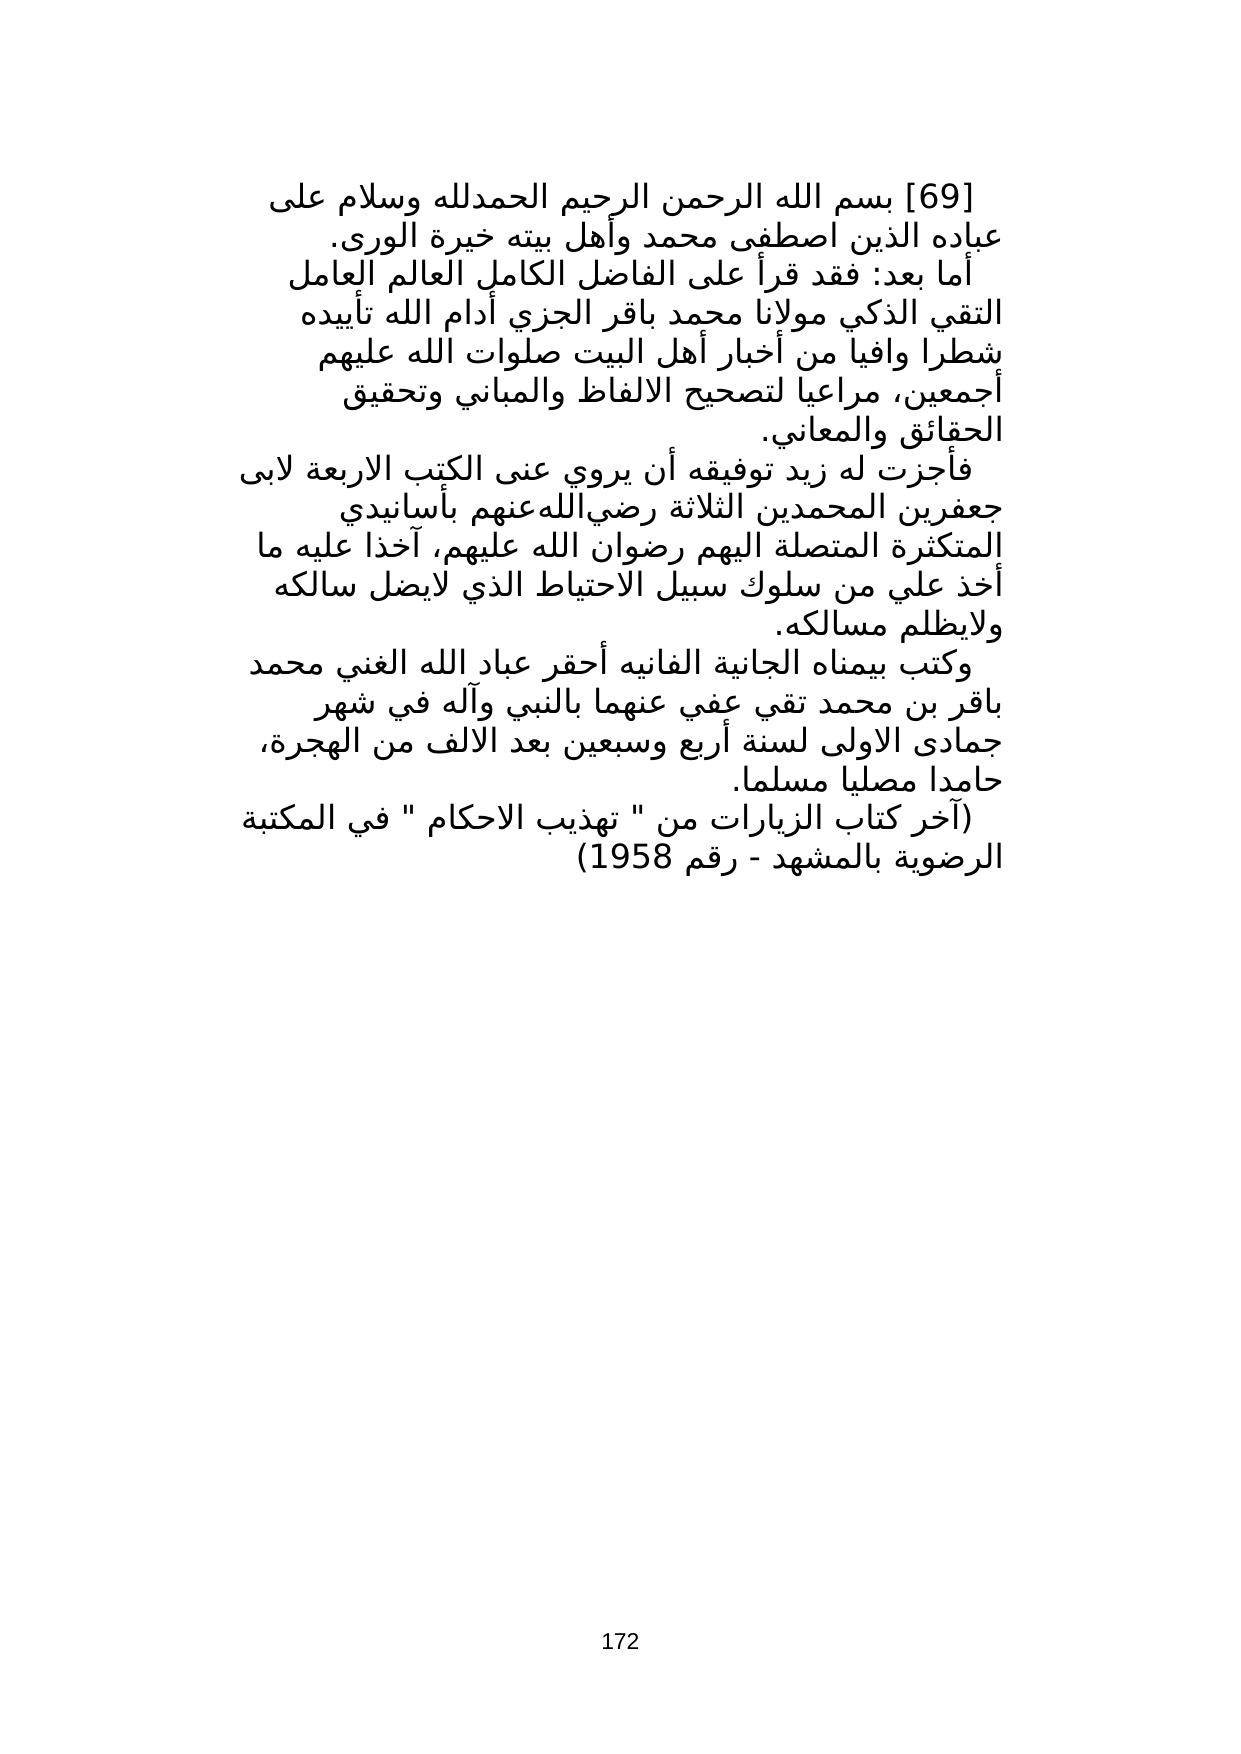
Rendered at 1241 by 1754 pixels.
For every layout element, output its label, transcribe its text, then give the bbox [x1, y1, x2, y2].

text أما بعد: فقد قرأ على الفاضل الكامل العالم العامل التقي الذكي مولانا محمد باقر الجزي أدام الله تأييده شطرا وافيا من أخبار أهل البيت صلوات الله عليهم أجمعين، مراعيا لتصحيح الالفاظ والمباني وتحقيق الحقائق والمعاني. [236, 255, 1004, 449]
text (آخر كتاب الزيارات من " تهذيب الاحكام " في المكتبة الرضوية بالمشهد - رقم 1958) [236, 799, 1004, 877]
text فأجزت له زيد توفيقه أن يروي عنى الكتب الاربعة لابى جعفرين المحمدين الثلاثة رضي‌الله‌عنهم بأسانيدي المتكثرة المتصلة اليهم رضوان الله عليهم، آخذا عليه ما أخذ علي من سلوك سبيل الاحتياط الذي لايضل سالكه ولايظلم مسالكه. [236, 449, 1004, 643]
text [69] بسم الله الرحمن الرحيم الحمدلله وسلام على عباده الذين اصطفى محمد وأهل بيته خيرة الورى. [236, 177, 1004, 255]
text وكتب بيمناه الجانية الفانيه أحقر عباد الله الغني محمد باقر بن محمد تقي عفي عنهما بالنبي وآله في شهر جمادى الاولى لسنة أربع وسبعين بعد الالف من الهجرة، حامدا مصليا مسلما. [236, 643, 1004, 799]
